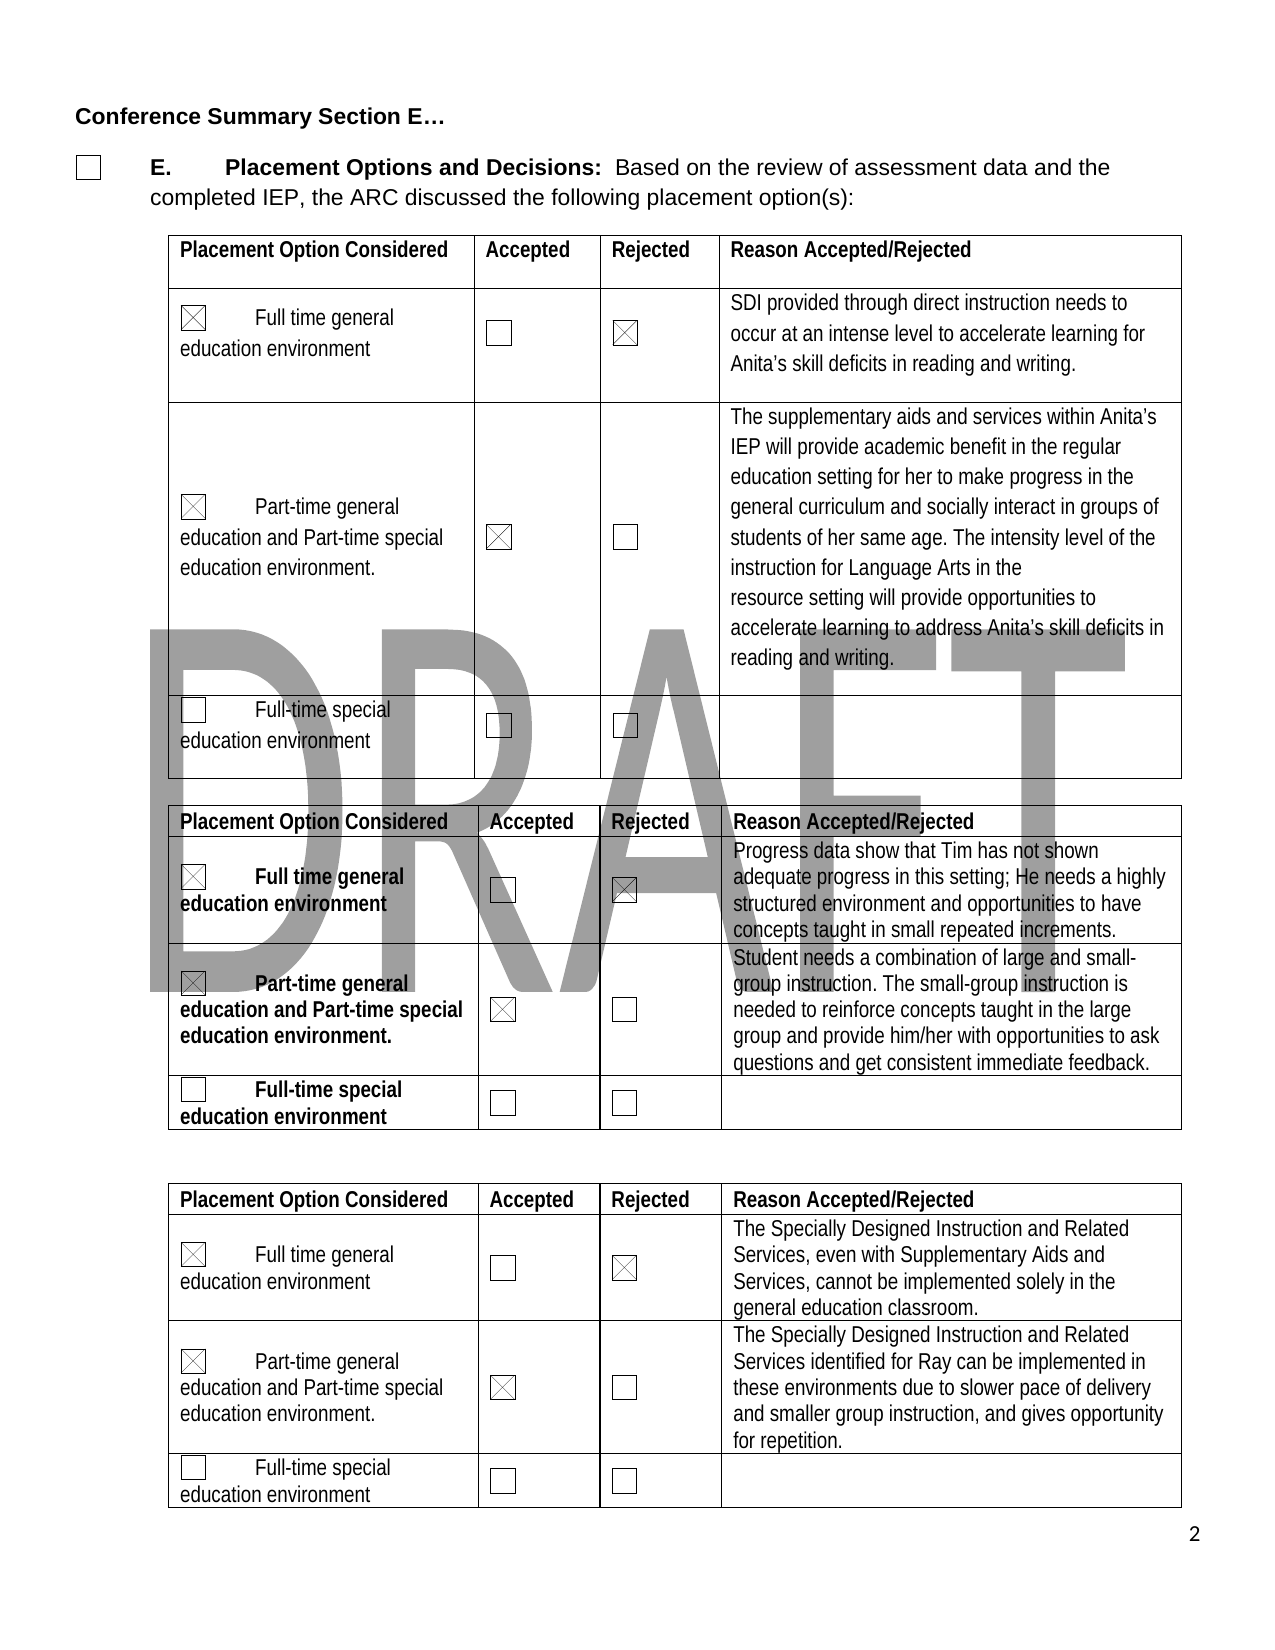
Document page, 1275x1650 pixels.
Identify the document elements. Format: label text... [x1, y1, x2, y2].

table_cell [601, 403, 719, 695]
table_cell [479, 1215, 599, 1320]
table_cell Full-time special education environment [169, 696, 474, 778]
table_cell [479, 1076, 599, 1129]
table_header Rejected [601, 236, 719, 287]
table_cell Student needs a combination of large and small-group instruction. The small-group instruction is needed to reinforce concepts taught in the large group and provide him/her with opportunities to ask questions and get consistent immediate feedback. [722, 944, 1181, 1075]
table_cell [479, 837, 599, 942]
table_header Reason Accepted/Rejected [722, 806, 1181, 836]
table_cell [601, 944, 721, 1075]
table_cell [601, 1076, 721, 1129]
text Conference Summary Section E… [75, 103, 1200, 129]
table_header Accepted [479, 1184, 599, 1214]
table_cell Part-time general education and Part-time special education environment. [169, 944, 478, 1075]
table_cell [601, 1321, 721, 1453]
table_header Placement Option Considered [169, 806, 478, 836]
table_cell [475, 403, 600, 695]
table_cell [475, 289, 600, 402]
table_cell Full time general education environment [169, 1215, 478, 1320]
table_cell [601, 289, 719, 402]
text E. Placement Options and Decisions: Based on the review of assessment data and the completed IEP, the ARC discussed the following placement option(s): [75, 154, 1200, 211]
table_cell Progress data show that Tim has not shown adequate progress in this setting; He needs a highly structured environment and opportunities to have concepts taught in small repeated increments. [722, 837, 1181, 942]
table_header Accepted [479, 806, 599, 836]
table_cell Part-time general education and Part-time special education environment. [169, 1321, 478, 1453]
table_cell Full-time special education environment [169, 1454, 478, 1507]
table_cell [601, 837, 721, 942]
table_header Placement Option Considered [169, 1184, 478, 1214]
table_cell [601, 1454, 721, 1507]
table_header Reason Accepted/Rejected [720, 236, 1181, 287]
table_cell SDI provided through direct instruction needs to occur at an intense level to accelerate learning for Anita’s skill deficits in reading and writing. [720, 289, 1181, 402]
table_cell [479, 944, 599, 1075]
table_cell Full time general education environment [169, 289, 474, 402]
table_cell The Specially Designed Instruction and Related Services identified for Ray can be implemented in these environments due to slower pace of delivery and smaller group instruction, and gives opportunity for repetition. [722, 1321, 1181, 1453]
table_cell Full-time special education environment [169, 1076, 478, 1129]
table_cell [479, 1321, 599, 1453]
table_header Accepted [475, 236, 600, 287]
table_cell [601, 696, 719, 778]
table_cell The Specially Designed Instruction and Related Services, even with Supplementary Aids and Services, cannot be implemented solely in the general education classroom. [722, 1215, 1181, 1320]
table_cell [601, 1215, 721, 1320]
table_header Rejected [601, 806, 721, 836]
table_cell [722, 1076, 1181, 1129]
table_cell [720, 696, 1181, 778]
table_cell [479, 1454, 599, 1507]
table_header Rejected [601, 1184, 721, 1214]
table_header Placement Option Considered [169, 236, 474, 287]
table_cell The supplementary aids and services within Anita’s IEP will provide academic benefit in the regular education setting for her to make progress in the general curriculum and socially interact in groups of students of her same age. The intensity level of the instruction for Language Arts in the resource setting will provide opportunities to accelerate learning to address Anita’s skill deficits in reading and writing. [720, 403, 1181, 695]
table_cell Full time general education environment [169, 837, 478, 942]
table_cell [475, 696, 600, 778]
table_header Reason Accepted/Rejected [722, 1184, 1181, 1214]
table_cell Part-time general education and Part-time special education environment. [169, 403, 474, 695]
table_cell [722, 1454, 1181, 1507]
